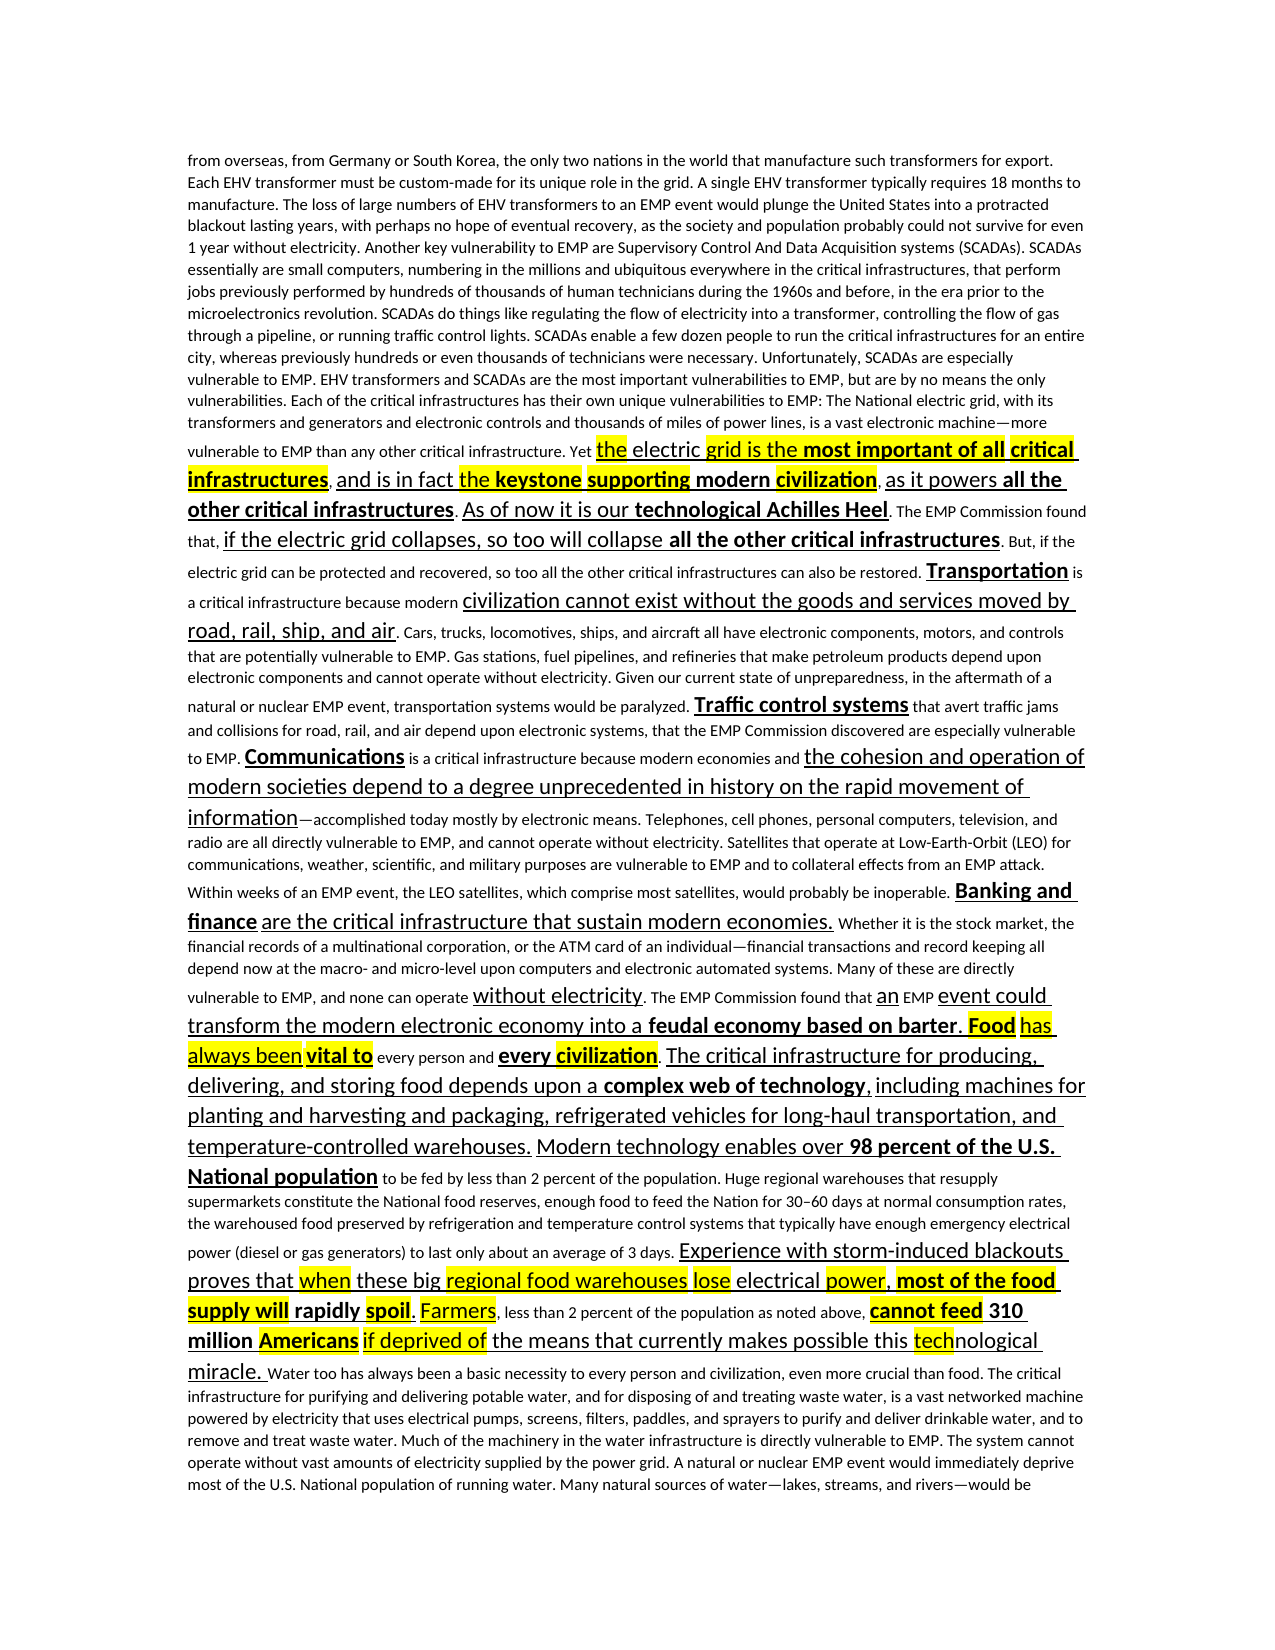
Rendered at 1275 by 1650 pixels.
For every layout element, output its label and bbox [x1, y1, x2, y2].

text [187, 150, 1087, 1494]
